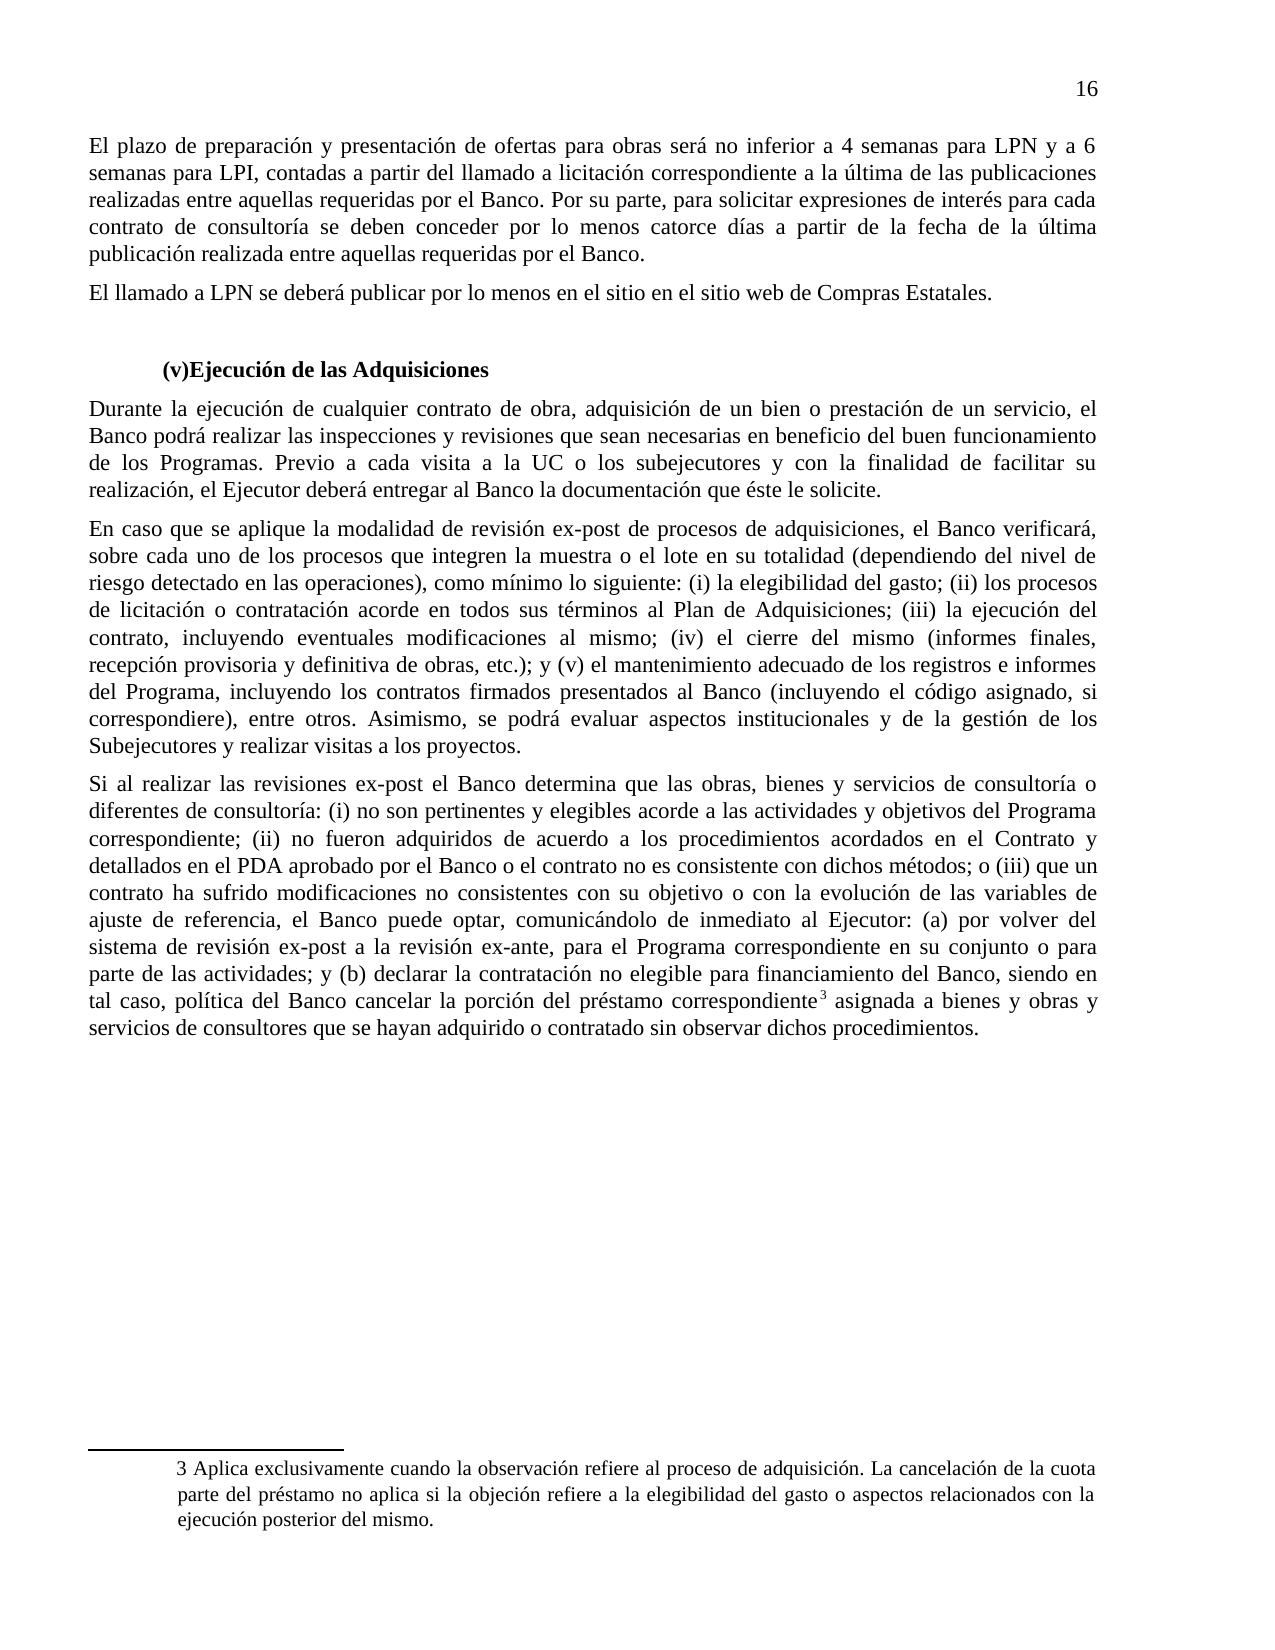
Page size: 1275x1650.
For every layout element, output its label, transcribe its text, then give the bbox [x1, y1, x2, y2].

text En caso que se aplique la modalidad de revisión ex-post de procesos de adquisiciones, el Banco verificará, sobre cada uno de los procesos que integren la muestra o el lote en su totalidad (dependiendo del nivel de riesgo detectado en las operaciones), como mínimo lo siguiente: (i) la elegibilidad del gasto; (ii) los procesos de licitación o contratación acorde en todos sus términos al Plan de Adquisiciones; (iii) la ejecución del contrato, incluyendo eventuales modificaciones al mismo; (iv) el cierre del mismo (informes finales, recepción provisoria y definitiva de obras, etc.); y (v) el mantenimiento adecuado de los registros e informes del Programa, incluyendo los contratos firmados presentados al Banco (incluyendo el código asignado, si correspondiere), entre otros. Asimismo, se podrá evaluar aspectos institucionales y de la gestión de los Subejecutores y realizar visitas a los proyectos. [88, 515, 1099, 758]
text Durante la ejecución de cualquier contrato de obra, adquisición de un bien o prestación de un servicio, el Banco podrá realizar las inspecciones y revisiones que sean necesarias en beneficio del buen funcionamiento de los Programas. Previo a cada visita a la UC o los subejecutores y con la finalidad de facilitar su realización, el Ejecutor deberá entregar al Banco la documentación que éste le solicite. [88, 395, 1099, 503]
text Si al realizar las revisiones ex-post el Banco determina que las obras, bienes y servicios de consultoría o diferentes de consultoría: (i) no son pertinentes y elegibles acorde a las actividades y objetivos del Programa correspondiente; (ii) no fueron adquiridos de acuerdo a los procedimientos acordados en el Contrato y detallados en el PDA aprobado por el Banco o el contrato no es consistente con dichos métodos; o (iii) que un contrato ha sufrido modificaciones no consistentes con su objetivo o con la evolución de las variables de ajuste de referencia, el Banco puede optar, comunicándolo de inmediato al Ejecutor: (a) por volver del sistema de revisión ex-post a la revisión ex-ante, para el Programa correspondiente en su conjunto o para parte de las actividades; y (b) declarar la contratación no elegible para financiamiento del Banco, siendo en tal caso, política del Banco cancelar la porción del préstamo correspondiente asignada a bienes y obras y servicios de consultores que se hayan adquirido o contratado sin observar dichos procedimientos. [88, 771, 1099, 1041]
subtitle (v)Ejecución de las Adquisiciones [162, 356, 1105, 383]
text El llamado a LPN se deberá publicar por lo menos en el sitio en el sitio web de Compras Estatales. [88, 279, 1105, 305]
text El plazo de preparación y presentación de ofertas para obras será no inferior a 4 semanas para LPN y a 6 semanas para LPI, contadas a partir del llamado a licitación correspondiente a la última de las publicaciones realizadas entre aquellas requeridas por el Banco. Por su parte, para solicitar expresiones de interés para cada contrato de consultoría se deben conceder por lo menos catorce días a partir de la fecha de la última publicación realizada entre aquellas requeridas por el Banco. [88, 132, 1099, 267]
